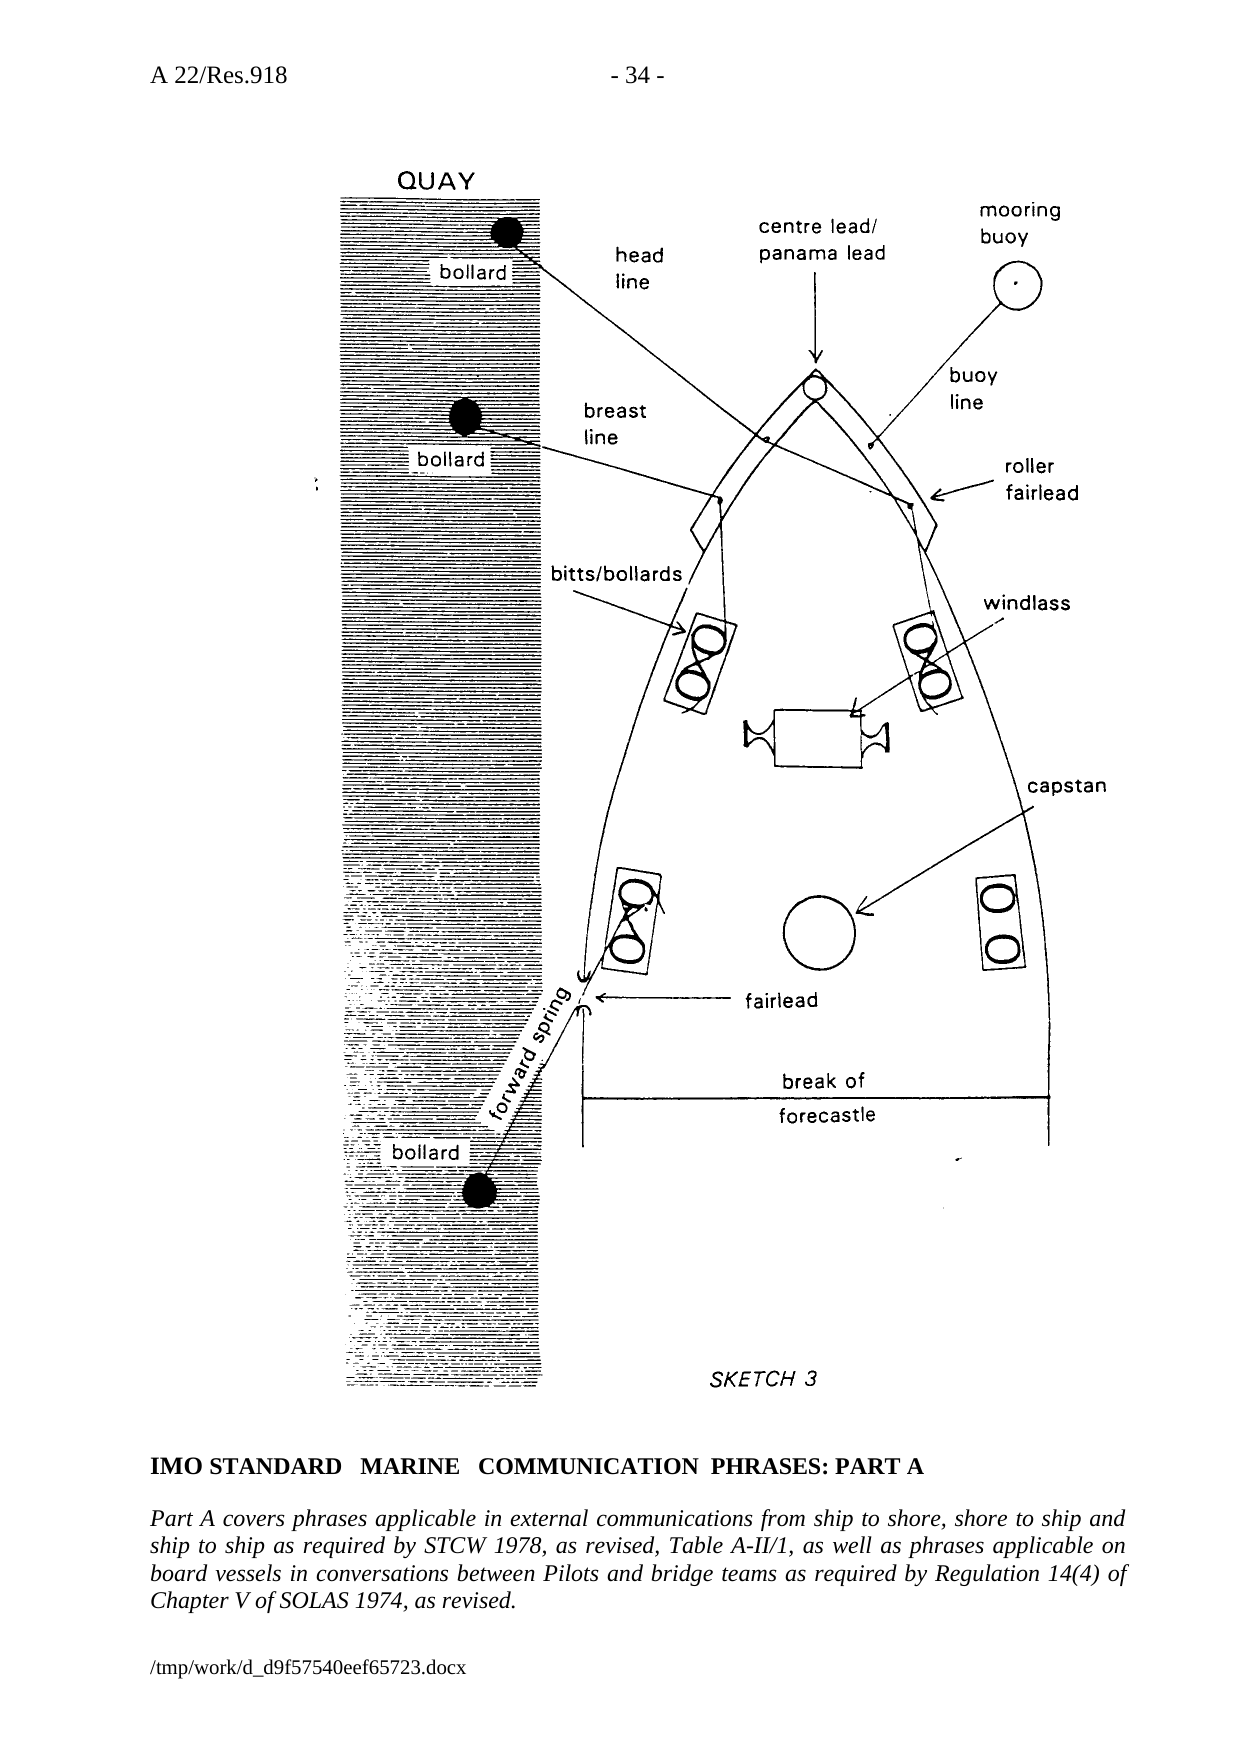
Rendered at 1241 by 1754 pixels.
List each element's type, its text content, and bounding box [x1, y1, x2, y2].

picture [173, 147, 1129, 1427]
text Part A covers phrases applicable in external communications from ship to shore, shore to ship and ship to ship as required by STCW 1978, as revised, Table A-II/1, as well as phrases applicable on board vessels in conversations between Pilots and bridge teams as required by Regulation 14(4) of Chapter V of SOLAS 1974, as revised. [150, 1504, 1128, 1614]
